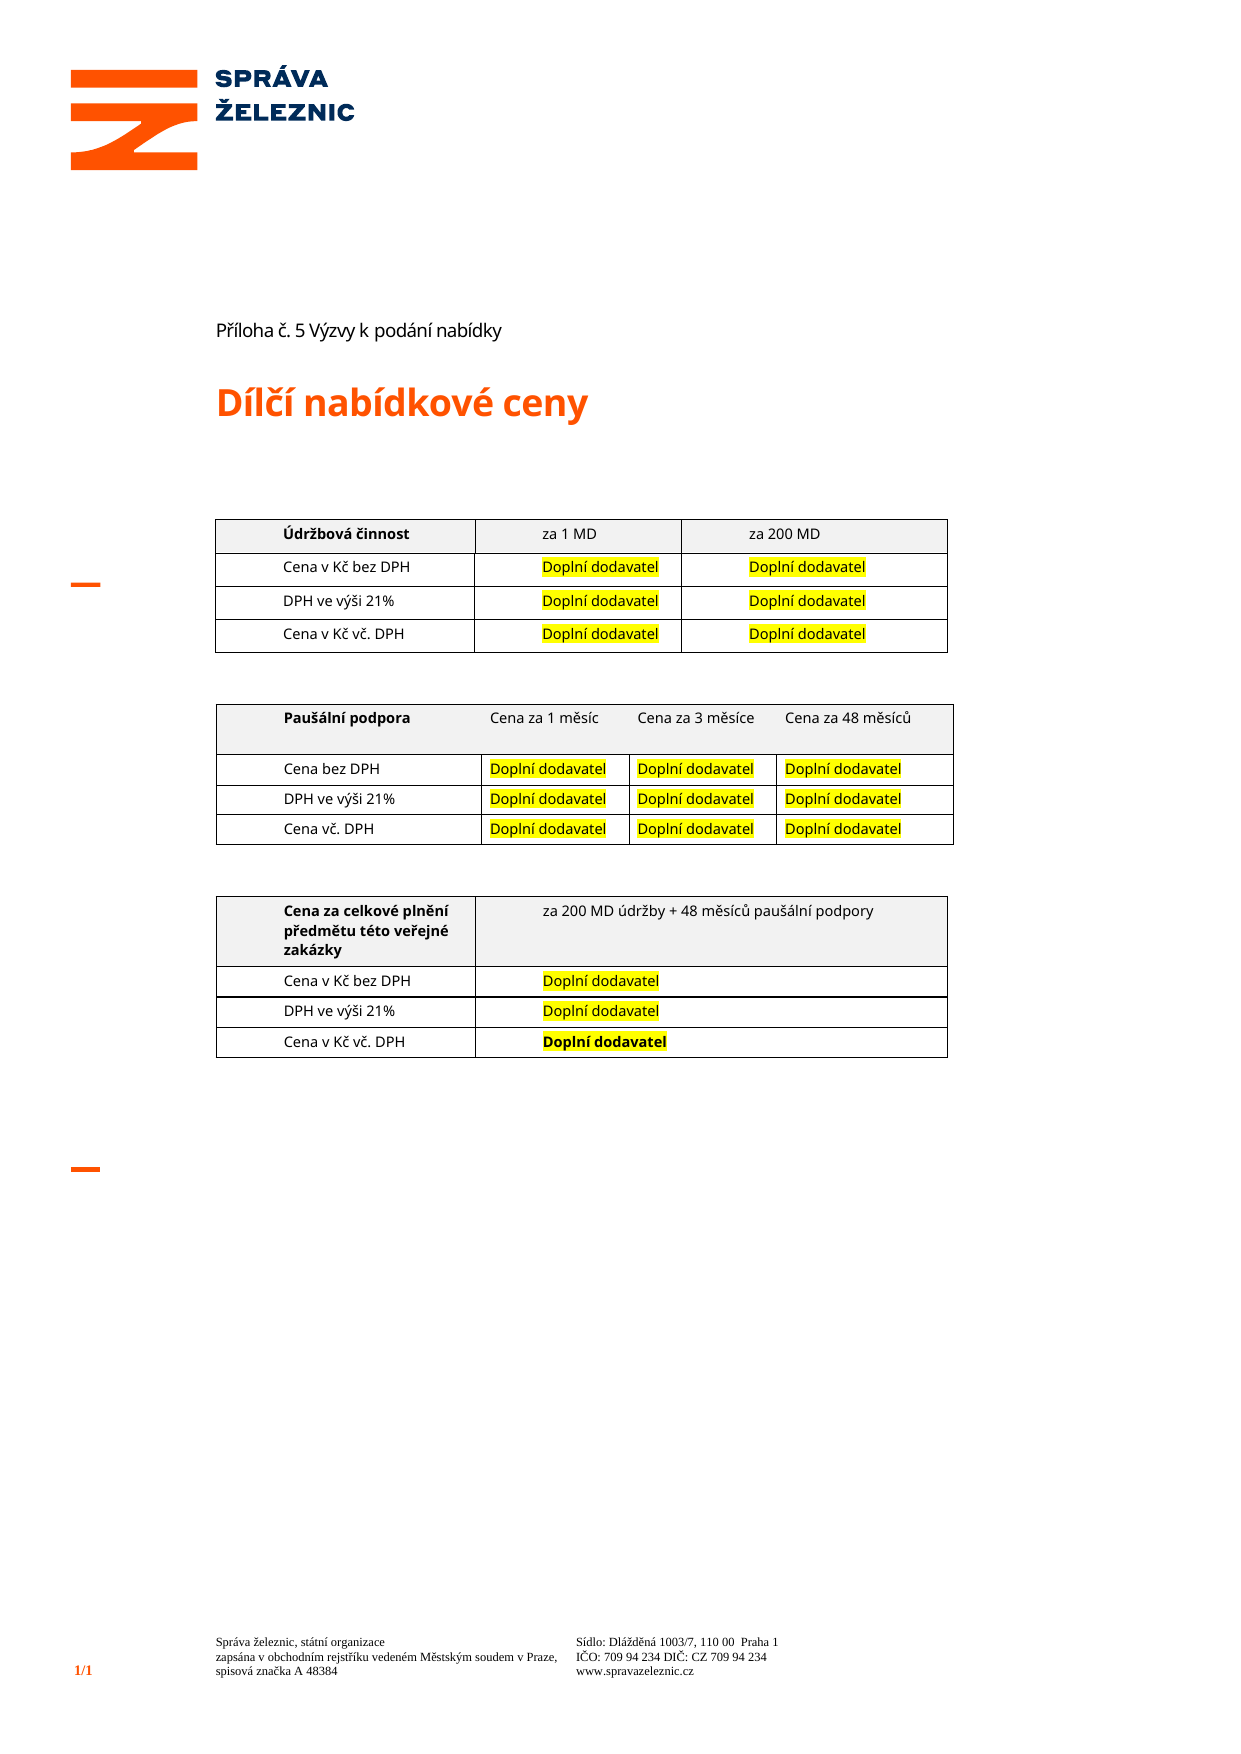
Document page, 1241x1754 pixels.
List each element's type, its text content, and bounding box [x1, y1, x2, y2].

table_cell Doplní dodavatel [682, 620, 947, 652]
table_cell Doplní dodavatel [630, 755, 776, 784]
table_header Cena za 3 měsíce [629, 705, 777, 754]
table_cell Doplní dodavatel [476, 1028, 947, 1057]
table_cell Doplní dodavatel [475, 620, 681, 652]
table_header Cena za 48 měsíců [777, 705, 953, 754]
table_cell DPH ve výši 21% [217, 998, 475, 1027]
table_cell DPH ve výši 21% [216, 587, 474, 619]
table_cell Doplní dodavatel [630, 786, 776, 814]
table_cell Cena bez DPH [217, 755, 481, 784]
table_header Cena za 1 měsíc [481, 705, 629, 754]
table_cell Doplní dodavatel [476, 967, 947, 996]
table_cell Cena v Kč bez DPH [216, 554, 474, 586]
table_cell Cena v Kč vč. DPH [216, 620, 474, 652]
table_header Údržbová činnost [216, 520, 475, 552]
table_cell Doplní dodavatel [777, 815, 953, 844]
table_cell Cena v Kč vč. DPH [217, 1028, 475, 1057]
table_header Cena za celkové plnění předmětu této veřejné zakázky [217, 897, 475, 966]
table_cell Doplní dodavatel [482, 786, 629, 814]
table_cell Cena vč. DPH [217, 815, 481, 844]
table_header za 200 MD údržby + 48 měsíců paušální podpory [476, 897, 947, 966]
table_cell Doplní dodavatel [682, 554, 947, 586]
table_cell Doplní dodavatel [777, 755, 953, 784]
table_cell Doplní dodavatel [482, 815, 629, 844]
table_cell Doplní dodavatel [475, 554, 681, 586]
table_header za 200 MD [682, 520, 947, 552]
table_cell Doplní dodavatel [475, 587, 681, 619]
table_cell Cena v Kč bez DPH [217, 967, 475, 996]
table_header za 1 MD [476, 520, 681, 552]
table_cell DPH ve výši 21% [217, 786, 481, 814]
table_cell Doplní dodavatel [476, 998, 947, 1027]
subtitle Dílčí nabídkové ceny [216, 376, 1122, 427]
subtitle Příloha č. 5 Výzvy k podání nabídky [216, 317, 1122, 342]
table_cell Doplní dodavatel [682, 587, 947, 619]
table_cell Doplní dodavatel [777, 786, 953, 814]
table_cell Doplní dodavatel [630, 815, 776, 844]
table_cell Doplní dodavatel [482, 755, 629, 784]
table_header Paušální podpora [217, 705, 481, 754]
